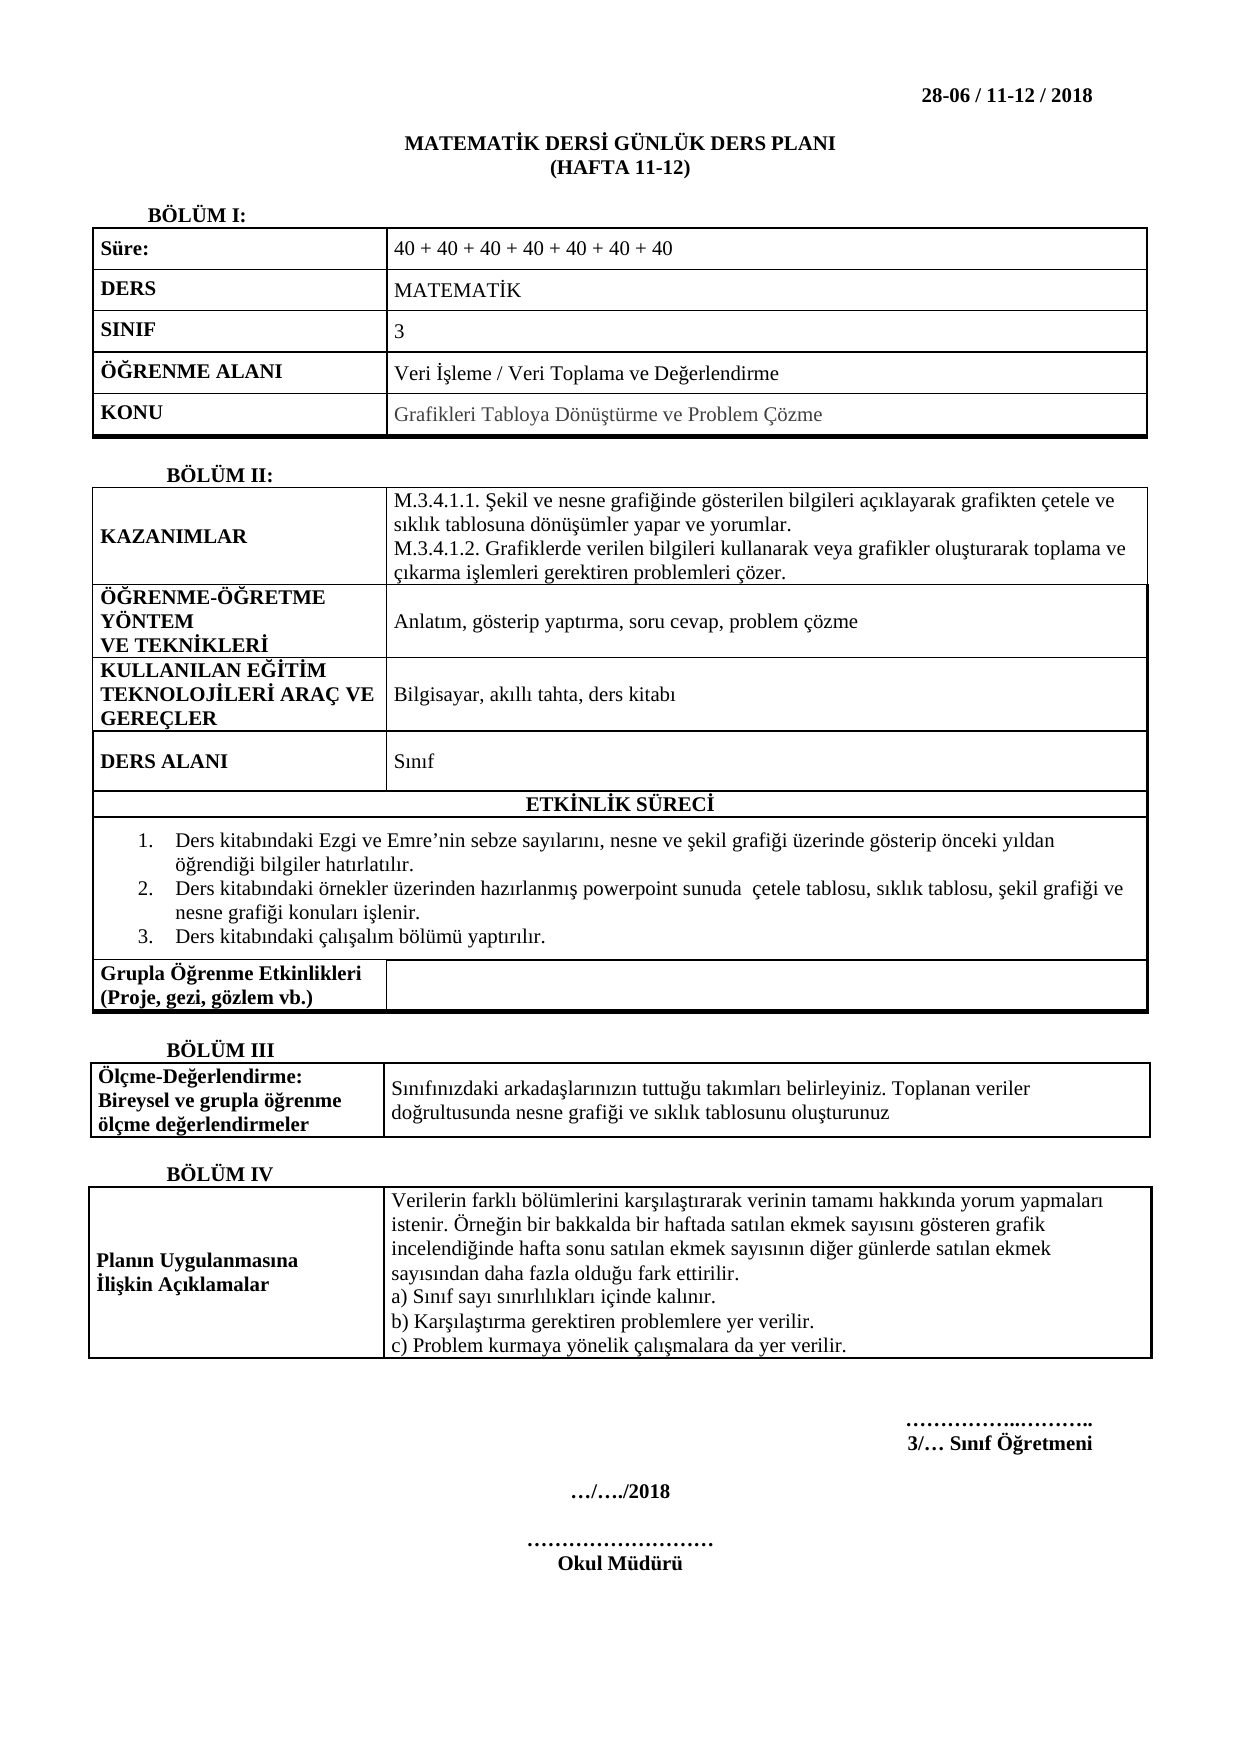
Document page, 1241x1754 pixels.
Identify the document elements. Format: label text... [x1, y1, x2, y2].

table_cell ÖĞRENME ALANI [94, 353, 386, 392]
table_header KAZANIMLAR [93, 488, 386, 584]
table_cell 3 [388, 311, 1146, 351]
table_cell Veri İşleme / Veri Toplama ve Değerlendirme [388, 353, 1146, 392]
table_header Süre: [94, 229, 386, 268]
table_cell Ders kitabındaki Ezgi ve Emre’nin sebze sayılarını, nesne ve şekil grafiği üzerinde gösterip önceki yıldan öğrendiği bilgiler hatırlatılır. Ders kitabındaki örnekler üzerinden hazırlanmış powerpoint sunuda çetele tablosu, sıklık tablosu, şekil grafiği ve nesne grafiği konuları işlenir. Ders kitabındaki çalışalım bölümü yaptırılır. [94, 818, 1146, 959]
table_header Planın Uygulanmasına İlişkin Açıklamalar [90, 1188, 383, 1357]
subtitle BÖLÜM IV [148, 1162, 1092, 1186]
table_header Ölçme-Değerlendirme: Bireysel ve grupla öğrenme ölçme değerlendirmeler [92, 1064, 383, 1136]
table_cell Anlatım, gösterip yaptırma, soru cevap, problem çözme [387, 585, 1146, 657]
table_cell KULLANILAN EĞİTİM TEKNOLOJİLERİ ARAÇ VE GEREÇLER [93, 658, 386, 730]
table_header Sınıfınızdaki arkadaşlarınızın tuttuğu takımları belirleyiniz. Toplanan veriler doğrultusunda nesne grafiği ve sıklık tablosunu oluşturunuz [385, 1064, 1149, 1136]
table_header 40 + 40 + 40 + 40 + 40 + 40 + 40 [388, 229, 1146, 268]
text ……………..……….. [148, 1407, 1092, 1431]
text 3/… Sınıf Öğretmeni [148, 1431, 1092, 1455]
table_cell [387, 961, 1146, 1009]
table_header M.3.4.1.1. Şekil ve nesne grafiğinde gösterilen bilgileri açıklayarak grafikten çetele ve sıklık tablosuna dönüşümler yapar ve yorumlar. M.3.4.1.2. Grafiklerde verilen bilgileri kullanarak veya grafikler oluşturarak toplama ve çıkarma işlemleri gerektiren problemleri çözer. [387, 488, 1147, 584]
table_cell Bilgisayar, akıllı tahta, ders kitabı [387, 658, 1146, 730]
text MATEMATİK DERSİ GÜNLÜK DERS PLANI [148, 131, 1092, 155]
table_cell Grafikleri Tabloya Dönüştürme ve Problem Çözme [388, 394, 1146, 434]
table_cell ETKİNLİK SÜRECİ [94, 792, 1146, 816]
subtitle BÖLÜM III [148, 1038, 1092, 1062]
table_cell Sınıf [387, 732, 1146, 790]
text (HAFTA 11-12) [148, 155, 1092, 179]
table_cell KONU [94, 394, 386, 434]
text ……………………… [148, 1527, 1092, 1551]
table_cell ÖĞRENME-ÖĞRETME YÖNTEM VE TEKNİKLERİ [93, 585, 386, 657]
table_cell Grupla Öğrenme Etkinlikleri (Proje, gezi, gözlem vb.) [94, 960, 386, 1009]
table_cell SINIF [94, 311, 386, 351]
text Okul Müdürü [148, 1551, 1092, 1575]
table_header Verilerin farklı bölümlerini karşılaştırarak verinin tamamı hakkında yorum yapmaları istenir. Örneğin bir bakkalda bir haftada satılan ekmek sayısını gösteren grafik incelendiğinde hafta sonu satılan ekmek sayısının diğer günlerde satılan ekmek sayısından daha fazla olduğu fark ettirilir. a) Sınıf sayı sınırlılıkları içinde kalınır. b) Karşılaştırma gerektiren problemlere yer verilir. c) Problem kurmaya yönelik çalışmalara da yer verilir. [385, 1188, 1150, 1357]
text BÖLÜM II: [148, 463, 1092, 487]
table_cell DERS ALANI [94, 732, 386, 790]
table_cell DERS [94, 270, 386, 310]
text …/…./2018 [148, 1479, 1092, 1503]
text 28-06 / 11-12 / 2018 [148, 83, 1092, 107]
text BÖLÜM I: [148, 203, 1092, 227]
table_cell MATEMATİK [388, 270, 1146, 310]
